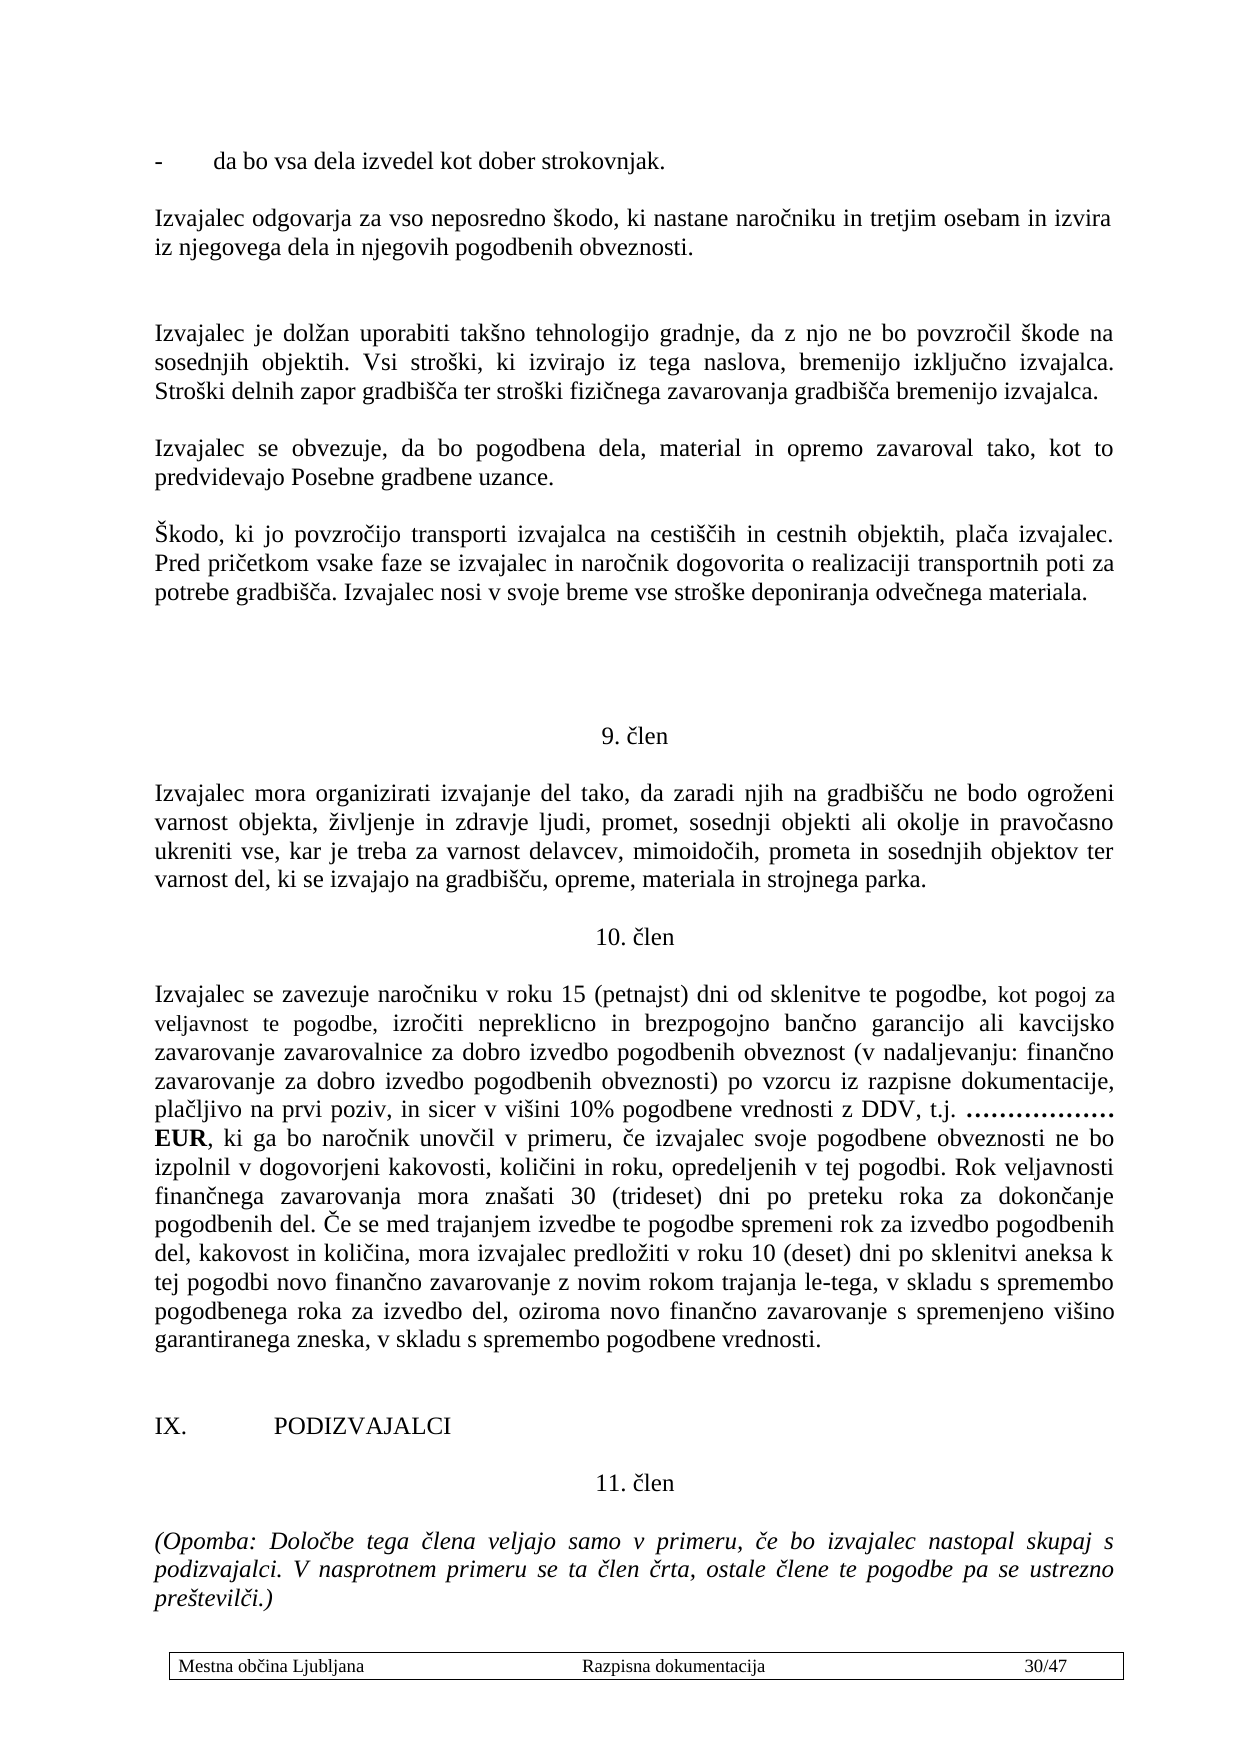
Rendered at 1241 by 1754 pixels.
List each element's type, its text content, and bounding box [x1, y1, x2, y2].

text Izvajalec se zavezuje naročniku v roku 15 (petnajst) dni od sklenitve te pogodbe, kot pogoj za veljavnost te pogodbe, izročiti nepreklicno in brezpogojno bančno garancijo ali kavcijsko zavarovanje zavarovalnice za dobro izvedbo pogodbenih obveznost (v nadaljevanju: finančno zavarovanje za dobro izvedbo pogodbenih obveznosti) po vzorcu iz razpisne dokumentacije, plačljivo na prvi poziv, in sicer v višini 10% pogodbene vrednosti z DDV, t.j. ……………… EUR, ki ga bo naročnik unovčil v primeru, če izvajalec svoje pogodbene obveznosti ne bo izpolnil v dogovorjeni kakovosti, količini in roku, opredeljenih v tej pogodbi. Rok veljavnosti finančnega zavarovanja mora znašati 30 (trideset) dni po preteku roka za dokončanje pogodbenih del. Če se med trajanjem izvedbe te pogodbe spremeni rok za izvedbo pogodbenih del, kakovost in količina, mora izvajalec predložiti v roku 10 (deset) dni po sklenitvi aneksa k tej pogodbi novo finančno zavarovanje z novim rokom trajanja le-tega, v skladu s spremembo pogodbenega roka za izvedbo del, oziroma novo finančno zavarovanje s spremenjeno višino garantiranega zneska, v skladu s spremembo pogodbene vrednosti. [154, 979, 1115, 1353]
text 10. člen [154, 922, 1115, 951]
text Izvajalec odgovarja za vso neposredno škodo, ki nastane naročniku in tretjim osebam in izvira iz njegovega dela in njegovih pogodbenih obveznosti. [154, 203, 1112, 261]
text Škodo, ki jo povzročijo transporti izvajalca na cestiščih in cestnih objektih, plača izvajalec. Pred pričetkom vsake faze se izvajalec in naročnik dogovorita o realizaciji transportnih poti za potrebe gradbišča. Izvajalec nosi v svoje breme vse stroške deponiranja odvečnega materiala. [154, 519, 1115, 606]
text (Opomba: Določbe tega člena veljajo samo v primeru, če bo izvajalec nastopal skupaj s podizvajalci. V nasprotnem primeru se ta člen črta, ostale člene te pogodbe pa se ustrezno preštevilči.) [154, 1526, 1115, 1612]
subtitle PODIZVAJALCI [154, 1411, 1115, 1439]
text Izvajalec je dolžan uporabiti takšno tehnologijo gradnje, da z njo ne bo povzročil škode na sosednjih objektih. Vsi stroški, ki izvirajo iz tega naslova, bremenijo izključno izvajalca. Stroški delnih zapor gradbišča ter stroški fizičnega zavarovanja gradbišča bremenijo izvajalca. [154, 318, 1115, 404]
text Izvajalec se obvezuje, da bo pogodbena dela, material in opremo zavaroval tako, kot to predvidevajo Posebne gradbene uzance. [154, 433, 1115, 491]
text 9. člen [154, 721, 1115, 749]
list da bo vsa dela izvedel kot dober strokovnjak. [154, 146, 1115, 174]
text 11. člen [154, 1468, 1115, 1497]
text Izvajalec mora organizirati izvajanje del tako, da zaradi njih na gradbišču ne bodo ogroženi varnost objekta, življenje in zdravje ljudi, promet, sosednji objekti ali okolje in pravočasno ukreniti vse, kar je treba za varnost delavcev, mimoidočih, prometa in sosednjih objektov ter varnost del, ki se izvajajo na gradbišču, opreme, materiala in strojnega parka. [154, 778, 1115, 893]
